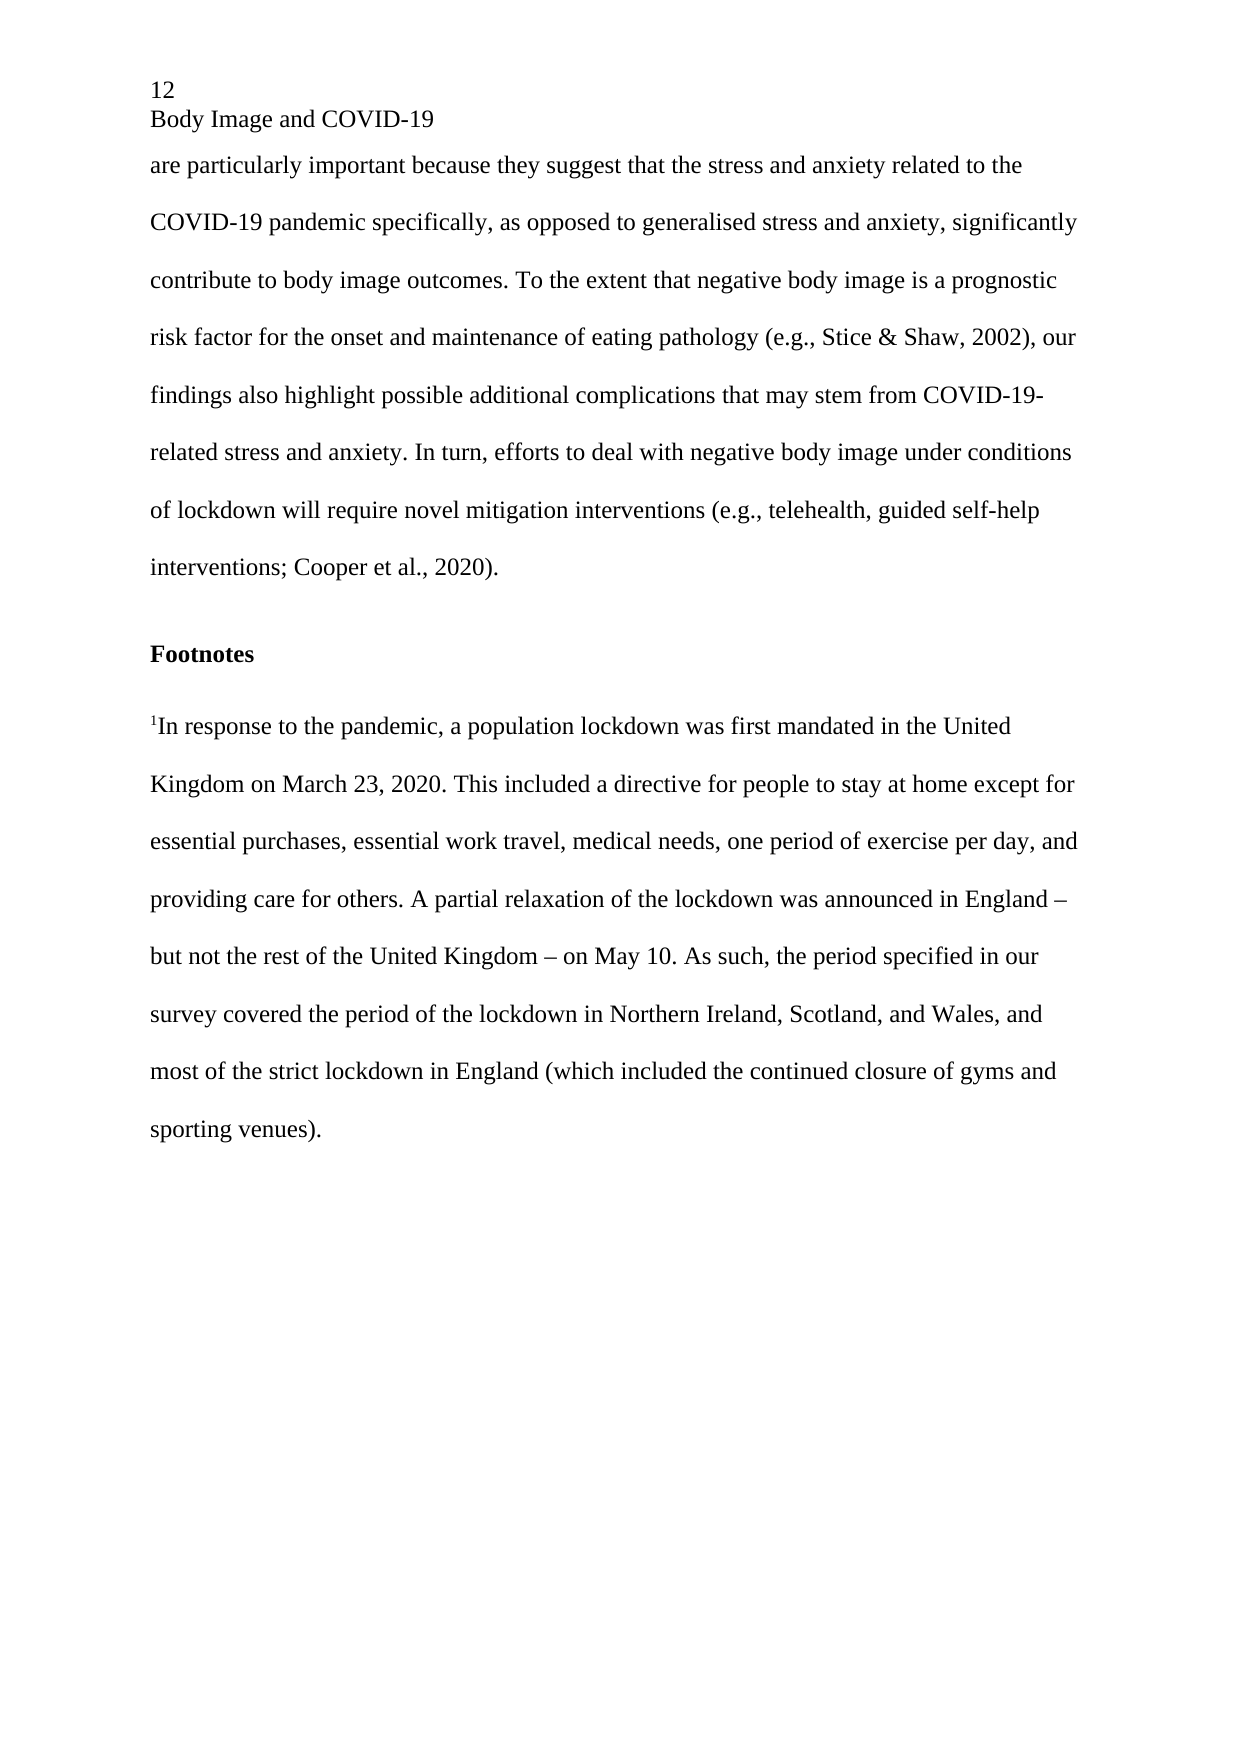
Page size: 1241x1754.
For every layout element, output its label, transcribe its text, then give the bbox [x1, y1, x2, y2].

subtitle Footnotes [150, 639, 1090, 668]
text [150, 150, 1090, 581]
text 1In response to the pandemic, a population lockdown was first mandated in the United Kingdom on March 23, 2020. This included a directive for people to stay at home except for essential purchases, essential work travel, medical needs, one period of exercise per day, and providing care for others. A partial relaxation of the lockdown was announced in England – but not the rest of the United Kingdom – on May 10. As such, the period specified in our survey covered the period of the lockdown in Northern Ireland, Scotland, and Wales, and most of the strict lockdown in England (which included the continued closure of gyms and sporting venues). [150, 711, 1090, 1143]
